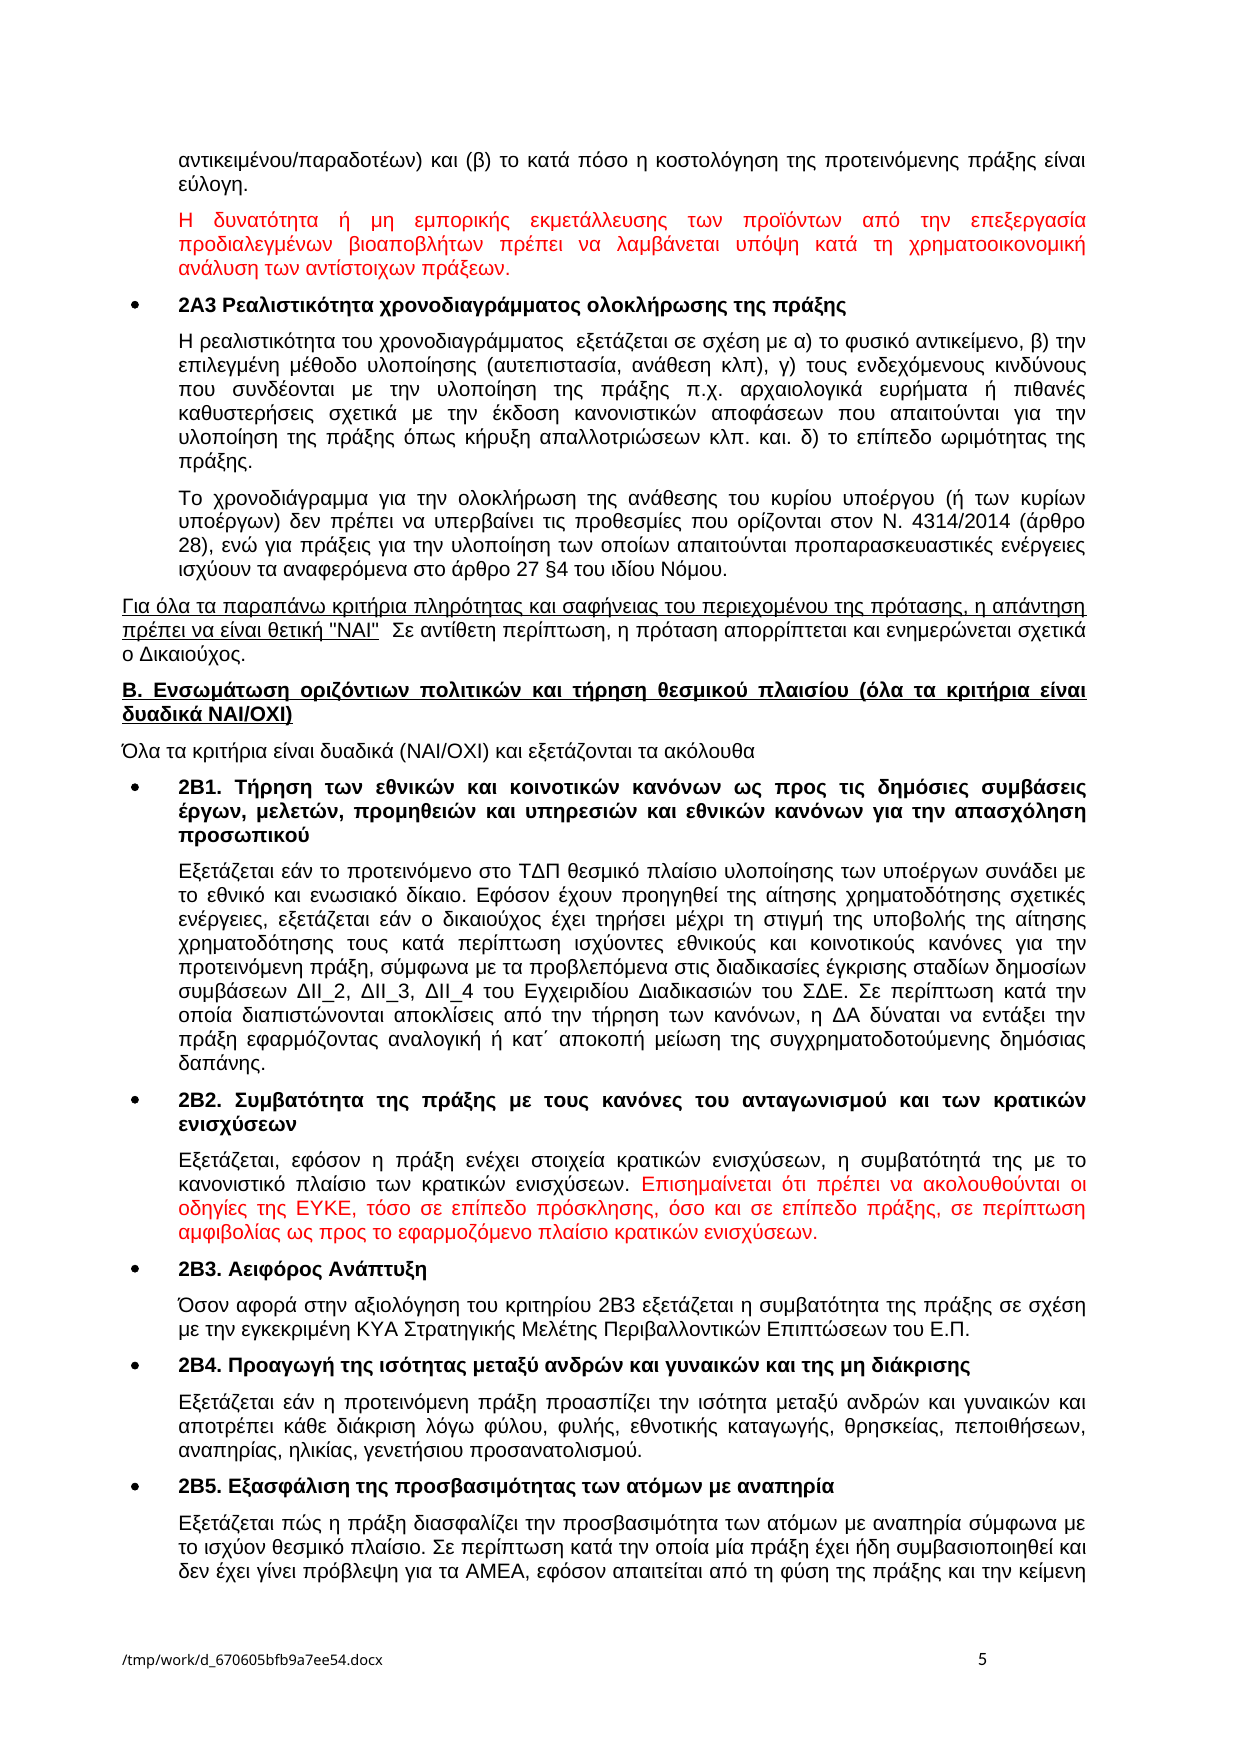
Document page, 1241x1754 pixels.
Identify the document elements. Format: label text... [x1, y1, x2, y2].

text Β. Ενσωμάτωση οριζόντιων πολιτικών και τήρηση θεσμικού πλαισίου (όλα τα κριτήρια είναι δυαδικά ΝΑΙ/ΟΧΙ) [122, 678, 1087, 699]
text Η ρεαλιστικότητα του χρονοδιαγράμματος εξετάζεται σε σχέση με α) το φυσικό αντικείμενο, β) την επιλεγμένη μέθοδο υλοποίησης (αυτεπιστασία, ανάθεση κλπ), γ) τους ενδεχόμενους κινδύνους που συνδέονται με την υλοποίηση της πράξης π.χ. αρχαιολογικά ευρήματα ή πιθανές καθυστερήσεις σχετικά με την έκδοση κανονιστικών αποφάσεων που απαιτούνται για την υλοποίηση της πράξης όπως κήρυξη απαλλοτριώσεων κλπ. και. δ) το επίπεδο ωριμότητας της πράξης. [178, 329, 1087, 473]
list 2Β2. Συμβατότητα της πράξης με τους κανόνες του ανταγωνισμού και των κρατικών ενισχύσεων [131, 1087, 1087, 1136]
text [178, 148, 1087, 196]
text Εξετάζεται εάν το προτεινόμενο στο ΤΔΠ θεσμικό πλαίσιο υλοποίησης των υποέργων συνάδει με το εθνικό και ενωσιακό δίκαιο. Εφόσον έχουν προηγηθεί της αίτησης χρηματοδότησης σχετικές ενέργειες, εξετάζεται εάν ο δικαιούχος έχει τηρήσει μέχρι τη στιγμή της υποβολής της αίτησης χρηματοδότησης τους κατά περίπτωση ισχύοντες εθνικούς και κοινοτικούς κανόνες για την προτεινόμενη πράξη, σύμφωνα με τα προβλεπόμενα στις διαδικασίες έγκρισης σταδίων δημοσίων συμβάσεων ΔΙΙ_2, ΔΙΙ_3, ΔΙΙ_4 του Εγχειριδίου Διαδικασιών του ΣΔΕ. Σε περίπτωση κατά την οποία διαπιστώνονται αποκλίσεις από την τήρηση των κανόνων, η ΔΑ δύναται να εντάξει την πράξη εφαρμόζοντας αναλογική ή κατ΄ αποκοπή μείωση της συγχρηματοδοτούμενης δημόσιας δαπάνης. [178, 859, 1087, 1075]
text Εξετάζεται εάν η προτεινόμενη πράξη προασπίζει την ισότητα μεταξύ ανδρών και γυναικών και αποτρέπει κάθε διάκριση λόγω φύλου, φυλής, εθνοτικής καταγωγής, θρησκείας, πεποιθήσεων, αναπηρίας, ηλικίας, γενετήσιου προσανατολισμού. [178, 1390, 1087, 1462]
text Β. Ενσωμάτωση οριζόντιων πολιτικών και τήρηση θεσμικού πλαισίου (όλα τα κριτήρια είναι δυαδικά ΝΑΙ/ΟΧΙ) [122, 700, 1087, 726]
list 2Β5. Εξασφάλιση της προσβασιμότητας των ατόμων με αναπηρία [131, 1474, 1087, 1498]
text Εξετάζεται, εφόσον η πράξη ενέχει στοιχεία κρατικών ενισχύσεων, η συμβατότητά της με το κανονιστικό πλαίσιο των κρατικών ενισχύσεων. Επισημαίνεται ότι πρέπει να ακολουθούνται οι οδηγίες της ΕΥΚΕ, τόσο σε επίπεδο πρόσκλησης, όσο και σε επίπεδο πράξης, σε περίπτωση αμφιβολίας ως προς το εφαρμοζόμενο πλαίσιο κρατικών ενισχύσεων. [178, 1148, 1087, 1244]
list 2Β4. Προαγωγή της ισότητας μεταξύ ανδρών και γυναικών και της μη διάκρισης [131, 1353, 1087, 1377]
text Όλα τα κριτήρια είναι δυαδικά (ΝΑΙ/ΟΧΙ) και εξετάζονται τα ακόλουθα [122, 738, 1087, 762]
text Η δυνατότητα ή μη εμπορικής εκμετάλλευσης των προϊόντων από την επεξεργασία προδιαλεγμένων βιοαποβλήτων πρέπει να λαμβάνεται υπόψη κατά τη χρηματοοικονομική ανάλυση των αντίστοιχων πράξεων. [178, 208, 1087, 280]
text Το χρονοδιάγραμμα για την ολοκλήρωση της ανάθεσης του κυρίου υποέργου (ή των κυρίων υποέργων) δεν πρέπει να υπερβαίνει τις προθεσμίες που ορίζονται στον Ν. 4314/2014 (άρθρο 28), ενώ για πράξεις για την υλοποίηση των οποίων απαιτούνται προπαρασκευαστικές ενέργειες ισχύουν τα αναφερόμενα στο άρθρο 27 §4 του ιδίου Νόμου. [178, 485, 1087, 581]
text Για όλα τα παραπάνω κριτήρια πληρότητας και σαφήνειας του περιεχομένου της πρότασης, η απάντηση πρέπει να είναι θετική "ΝΑΙ" Σε αντίθετη περίπτωση, η πρόταση απορρίπτεται και ενημερώνεται σχετικά ο Δικαιούχος. [122, 594, 1087, 615]
list 2Β3. Αειφόρος Ανάπτυξη [131, 1256, 1087, 1280]
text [178, 1511, 1087, 1583]
list 2Β1. Τήρηση των εθνικών και κοινοτικών κανόνων ως προς τις δημόσιες συμβάσεις έργων, μελετών, προμηθειών και υπηρεσιών και εθνικών κανόνων για την απασχόληση προσωπικού [131, 775, 1087, 847]
list 2Α3 Ρεαλιστικότητα χρονοδιαγράμματος ολοκλήρωσης της πράξης [131, 292, 1087, 317]
text Για όλα τα παραπάνω κριτήρια πληρότητας και σαφήνειας του περιεχομένου της πρότασης, η απάντηση πρέπει να είναι θετική "ΝΑΙ" Σε αντίθετη περίπτωση, η πρόταση απορρίπτεται και ενημερώνεται σχετικά ο Δικαιούχος. [122, 616, 1087, 666]
text Όσον αφορά στην αξιολόγηση του κριτηρίου 2Β3 εξετάζεται η συμβατότητα της πράξης σε σχέση με την εγκεκριμένη ΚΥΑ Στρατηγικής Μελέτης Περιβαλλοντικών Επιπτώσεων του Ε.Π. [178, 1293, 1087, 1341]
